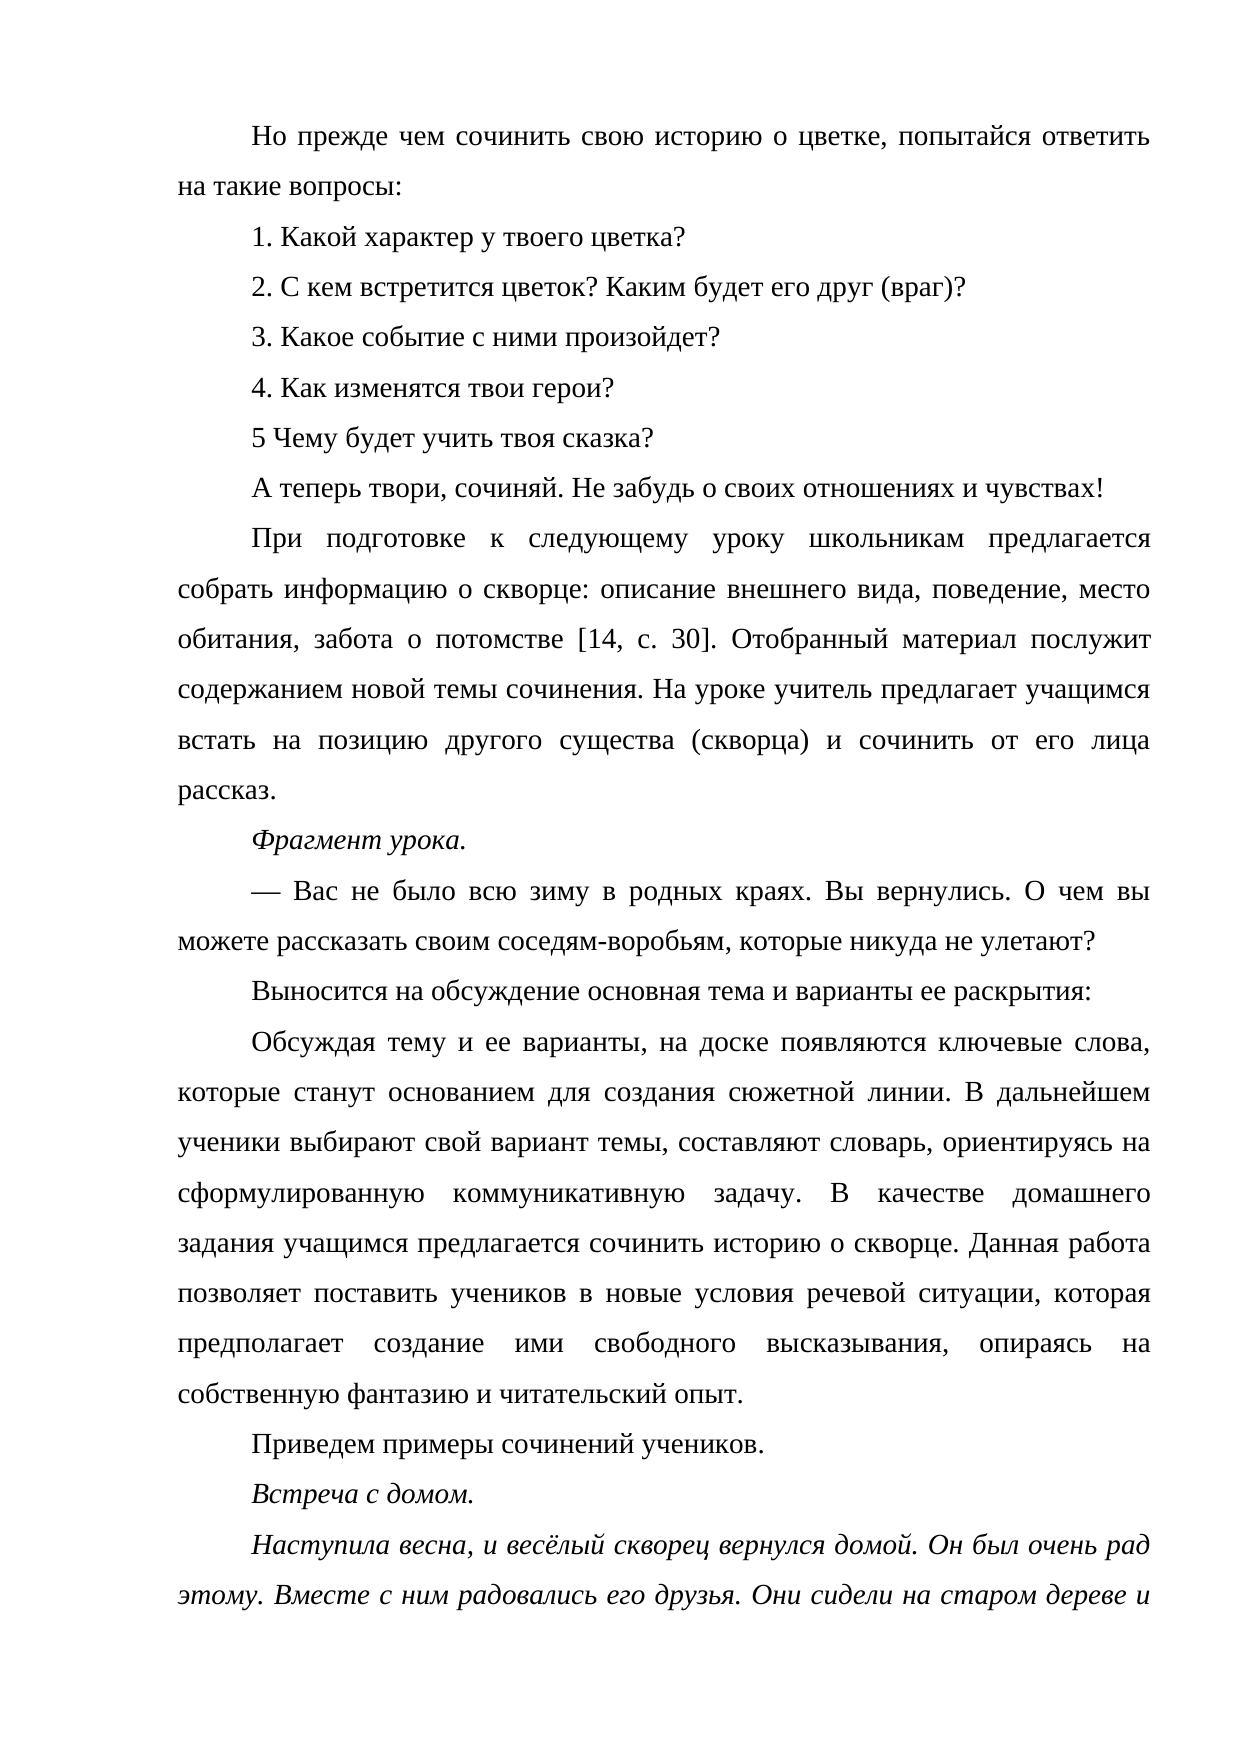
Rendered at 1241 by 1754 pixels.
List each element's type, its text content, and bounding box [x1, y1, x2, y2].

text 4. Как изменятся твои герои? [177, 370, 1152, 403]
text 5 Чему будет учить твоя сказка? [177, 420, 1152, 453]
text — Вас не было всю зиму в родных краях. Вы вернулись. О чем вы можете рассказать своим соседям-воробьям, которые никуда не улетают? [177, 873, 1152, 957]
text Встреча с домом. [177, 1477, 1152, 1510]
text Приведем примеры сочинений учеников. [177, 1426, 1152, 1460]
text 1. Какой характер у твоего цветка? [177, 219, 1152, 252]
text При подготовке к следующему уроку школьникам предлагается собрать информацию о скворце: описание внешнего вида, поведение, место обитания, забота о потомстве [14, с. 30]. Отобранный материал послужит содержанием новой темы сочинения. На уроке учитель предлагает учащимся встать на позицию другого существа (скворца) и сочинить от его лица рассказ. [177, 521, 1152, 806]
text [177, 1527, 1152, 1611]
text Обсуждая тему и ее варианты, на доске появляются ключевые слова, которые станут основанием для создания сюжетной линии. В дальнейшем ученики выбирают свой вариант темы, составляют словарь, ориентируясь на сформулированную коммуникативную задачу. В качестве домашнего задания учащимся предлагается сочинить историю о скворце. Данная работа позволяет поставить учеников в новые условия речевой ситуации, которая предполагает создание ими свободного высказывания, опираясь на собственную фантазию и читательский опыт. [177, 1024, 1152, 1409]
text Фрагмент урока. [177, 822, 1152, 856]
text 3. Какое событие с ними произойдет? [177, 319, 1152, 353]
text А теперь твори, сочиняй. Не забудь о своих отношениях и чувствах! [177, 470, 1152, 504]
text Выносится на обсуждение основная тема и варианты ее раскрытия: [177, 973, 1152, 1007]
text Но прежде чем сочинить свою историю о цветке, попытайся ответить на такие вопросы: [177, 118, 1152, 202]
text 2. С кем встретится цветок? Каким будет его друг (враг)? [177, 269, 1152, 303]
